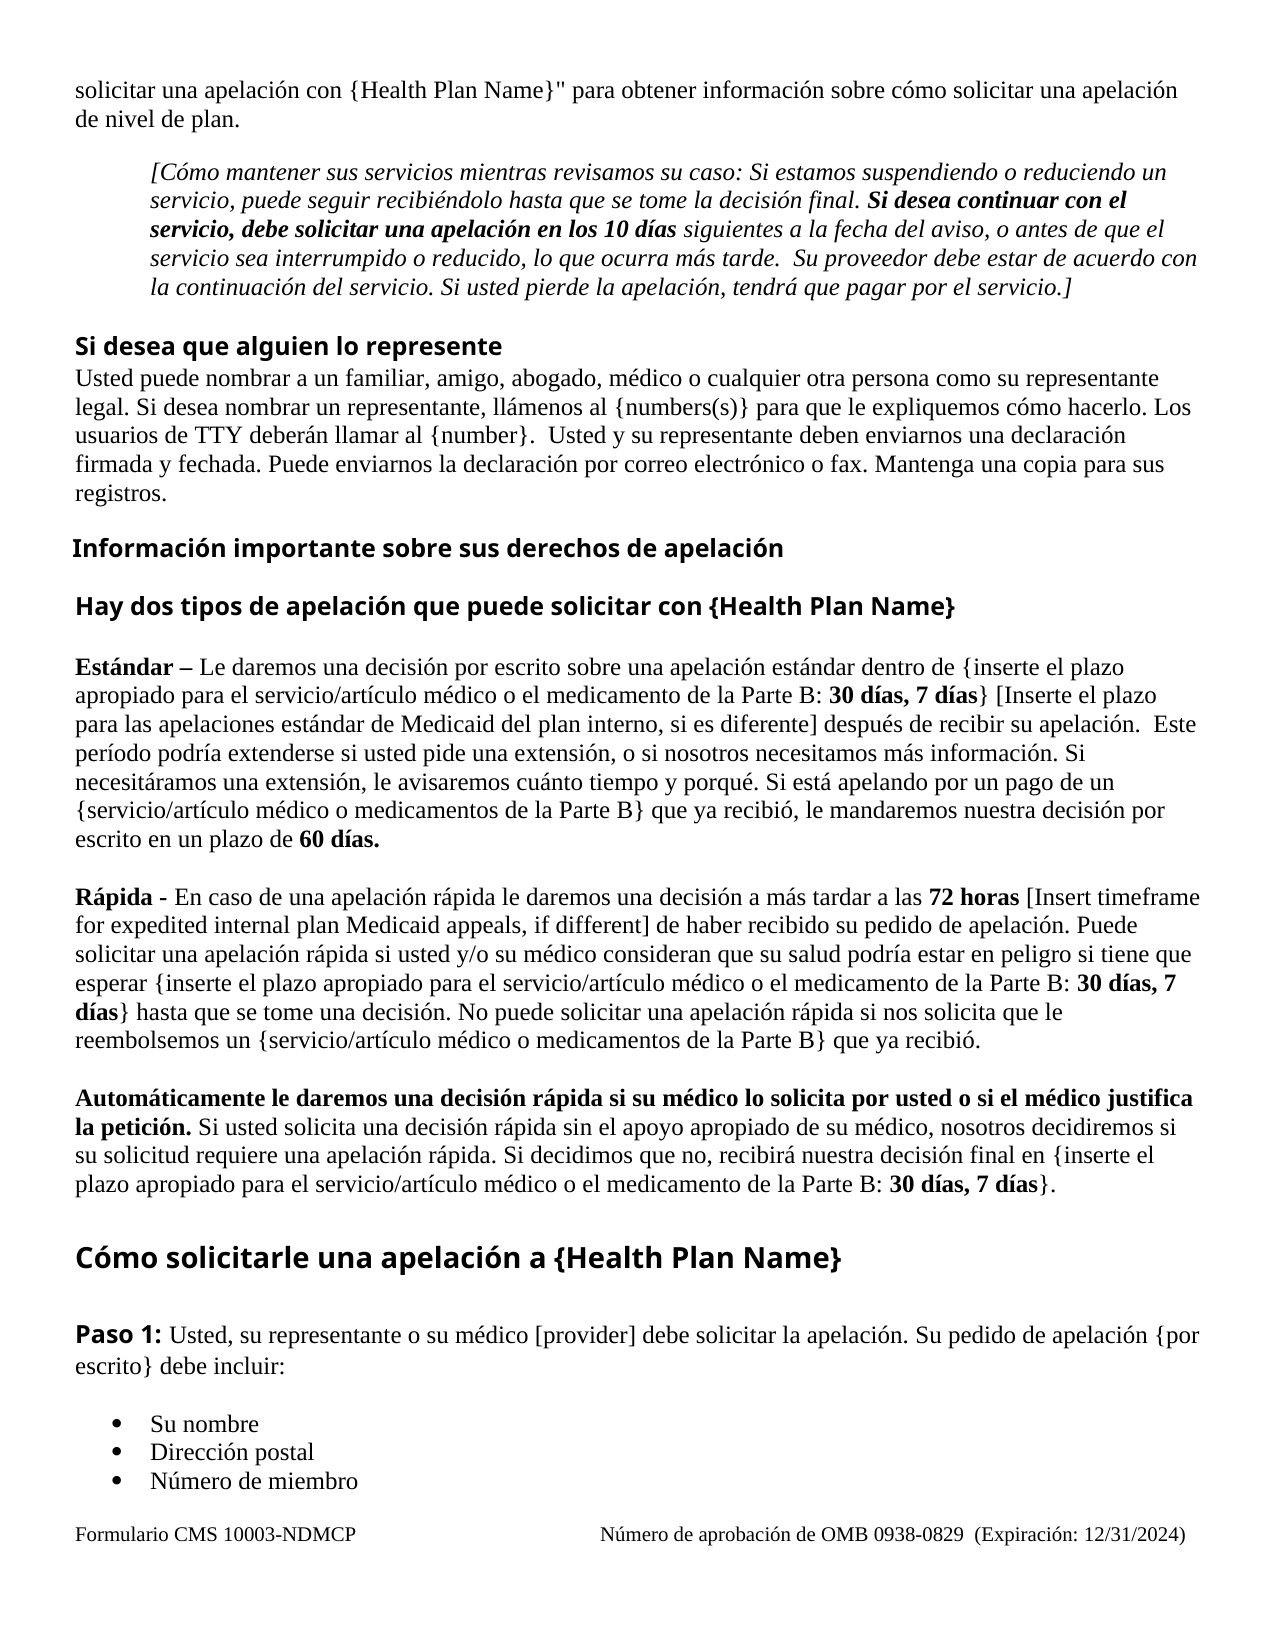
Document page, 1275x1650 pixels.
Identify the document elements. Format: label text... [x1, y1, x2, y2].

text [Cómo mantener sus servicios mientras revisamos su caso: Si estamos suspendiendo o reduciendo un servicio, puede seguir recibiéndolo hasta que se tome la decisión final. Si desea continuar con el servicio, debe solicitar una apelación en los 10 días siguientes a la fecha del aviso, o antes de que el servicio sea interrumpido o reducido, lo que ocurra más tarde. Su proveedor debe estar de acuerdo con la continuación del servicio. Si usted pierde la apelación, tendrá que pagar por el servicio.] [150, 157, 1200, 300]
text Si desea que alguien lo represente [75, 329, 1200, 363]
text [75, 75, 1200, 132]
text Rápida - En caso de una apelación rápida le daremos una decisión a más tardar a las 72 horas [Insert timeframe for expedited internal plan Medicaid appeals, if different] de haber recibido su pedido de apelación. Puede solicitar una apelación rápida si usted y/o su médico consideran que su salud podría estar en peligro si tiene que esperar {inserte el plazo apropiado para el servicio/artículo médico o el medicamento de la Parte B: 30 días, 7 días} hasta que se tome una decisión. No puede solicitar una apelación rápida si nos solicita que le reembolsemos un {servicio/artículo médico o medicamentos de la Parte B} que ya recibió. [75, 882, 1200, 1054]
text Estándar – Le daremos una decisión por escrito sobre una apelación estándar dentro de {inserte el plazo apropiado para el servicio/artículo médico o el medicamento de la Parte B: 30 días, 7 días} [Inserte el plazo para las apelaciones estándar de Medicaid del plan interno, si es diferente] después de recibir su apelación. Este período podría extenderse si usted pide una extensión, o si nosotros necesitamos más información. Si necesitáramos una extensión, le avisaremos cuánto tiempo y porqué. Si está apelando por un pago de un {servicio/artículo médico o medicamentos de la Parte B} que ya recibió, le mandaremos nuestra decisión por escrito en un plazo de 60 días. [75, 652, 1200, 853]
text Información importante sobre sus derechos de apelación [66, 531, 1200, 565]
text Hay dos tipos de apelación que puede solicitar con {Health Plan Name} [75, 589, 1174, 623]
text Su nombre [112, 1409, 1200, 1437]
text Paso 1: Usted, su representante o su médico [provider] debe solicitar la apelación. Su pedido de apelación {por escrito} debe incluir: [75, 1317, 1200, 1380]
text Dirección postal [112, 1437, 1200, 1466]
text Número de miembro [112, 1466, 1200, 1495]
text Cómo solicitarle una apelación a {Health Plan Name} [75, 1238, 1200, 1277]
text Automáticamente le daremos una decisión rápida si su médico lo solicita por usted o si el médico justifica la petición. Si usted solicita una decisión rápida sin el apoyo apropiado de su médico, nosotros decidiremos si su solicitud requiere una apelación rápida. Si decidimos que no, recibirá nuestra decisión final en {inserte el plazo apropiado para el servicio/artículo médico o el medicamento de la Parte B: 30 días, 7 días}. [75, 1083, 1200, 1198]
text Usted puede nombrar a un familiar, amigo, abogado, médico o cualquier otra persona como su representante legal. Si desea nombrar un representante, llámenos al {numbers(s)} para que le expliquemos cómo hacerlo. Los usuarios de TTY deberán llamar al {number}. Usted y su representante deben enviarnos una declaración firmada y fechada. Puede enviarnos la declaración por correo electrónico o fax. Mantenga una copia para sus registros. [75, 363, 1200, 507]
